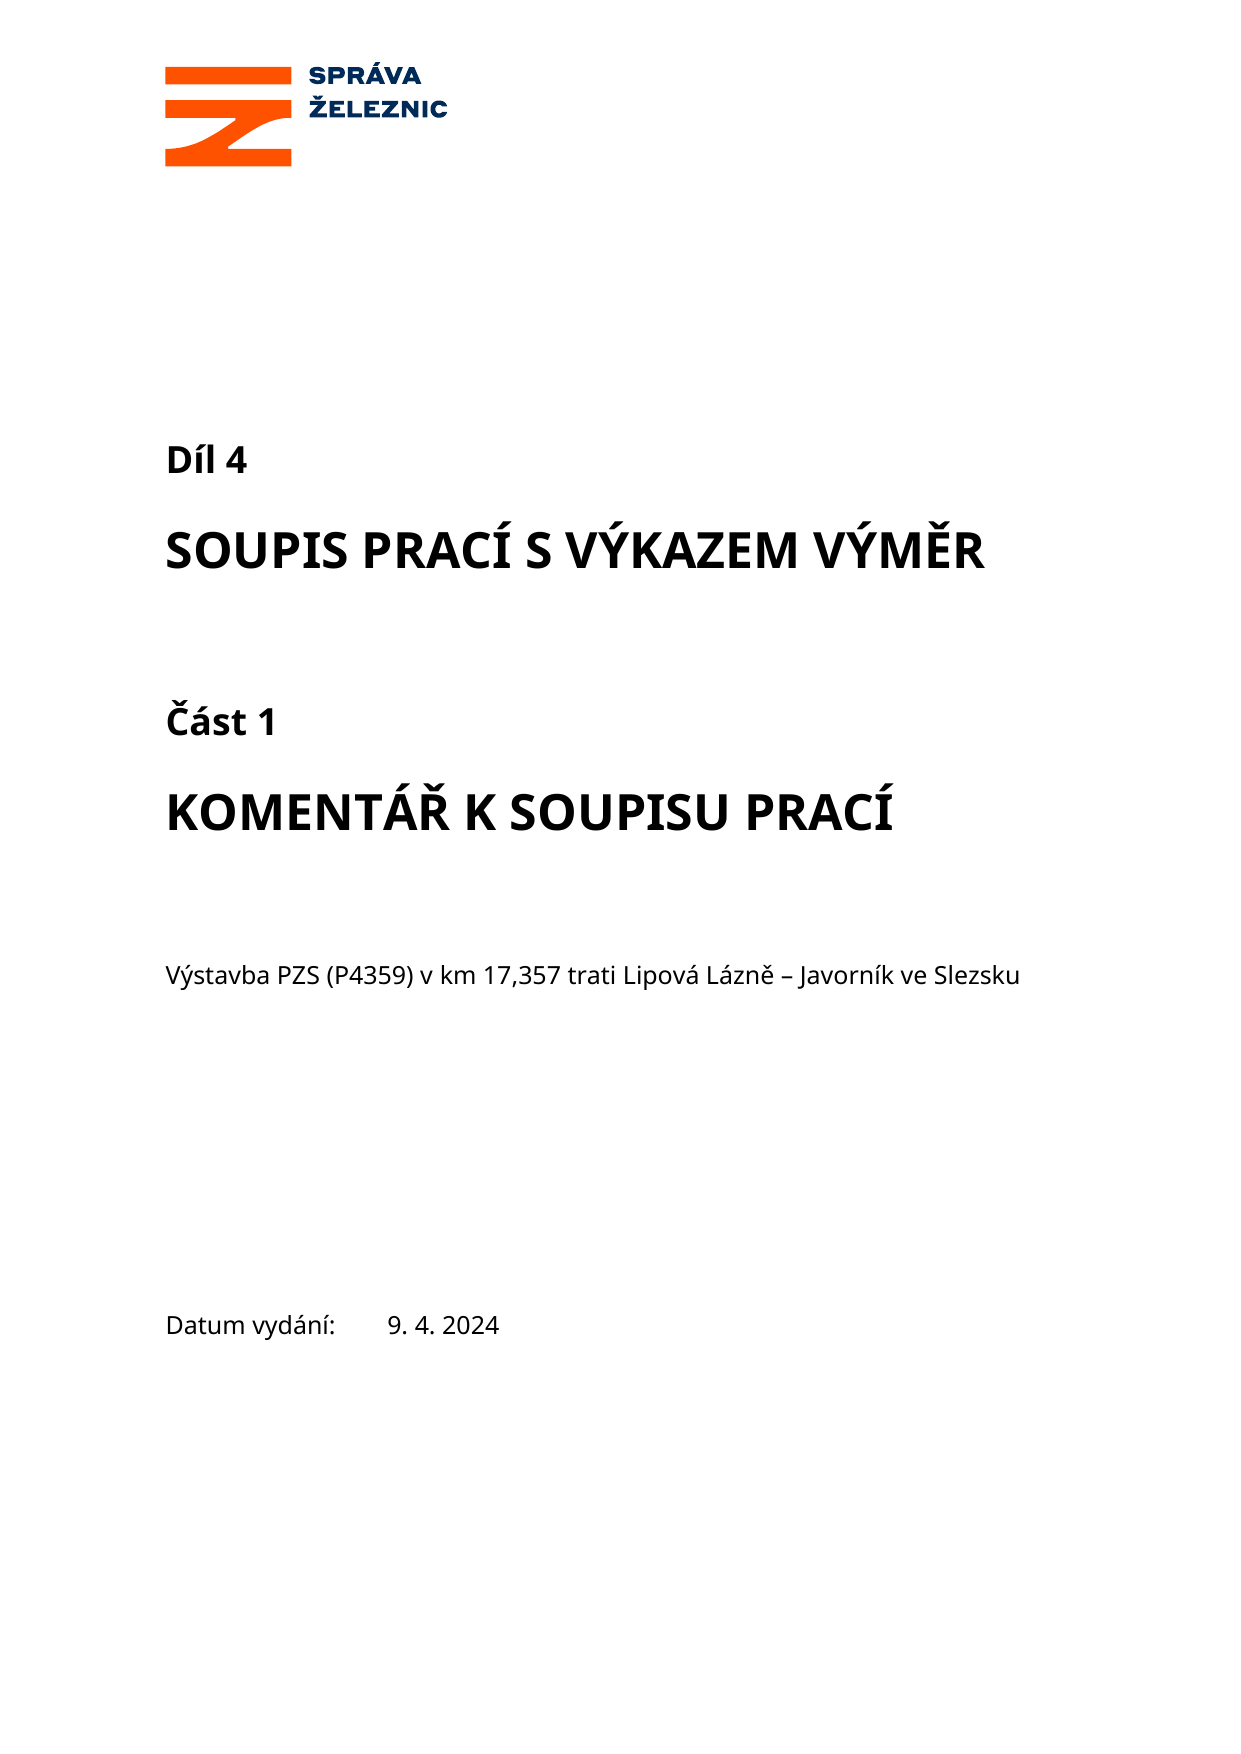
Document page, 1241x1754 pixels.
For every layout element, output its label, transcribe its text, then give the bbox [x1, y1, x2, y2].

text Díl 4 [165, 433, 1075, 484]
text KOMENTÁŘ K SOUPISU PRACÍ [165, 777, 1075, 845]
text Část 1 [165, 696, 1075, 747]
text SOUPIS PRACÍ S VÝKAZEM VÝMĚR [165, 514, 1075, 583]
text Datum vydání: 9. 4. 2024 [165, 1307, 1075, 1341]
